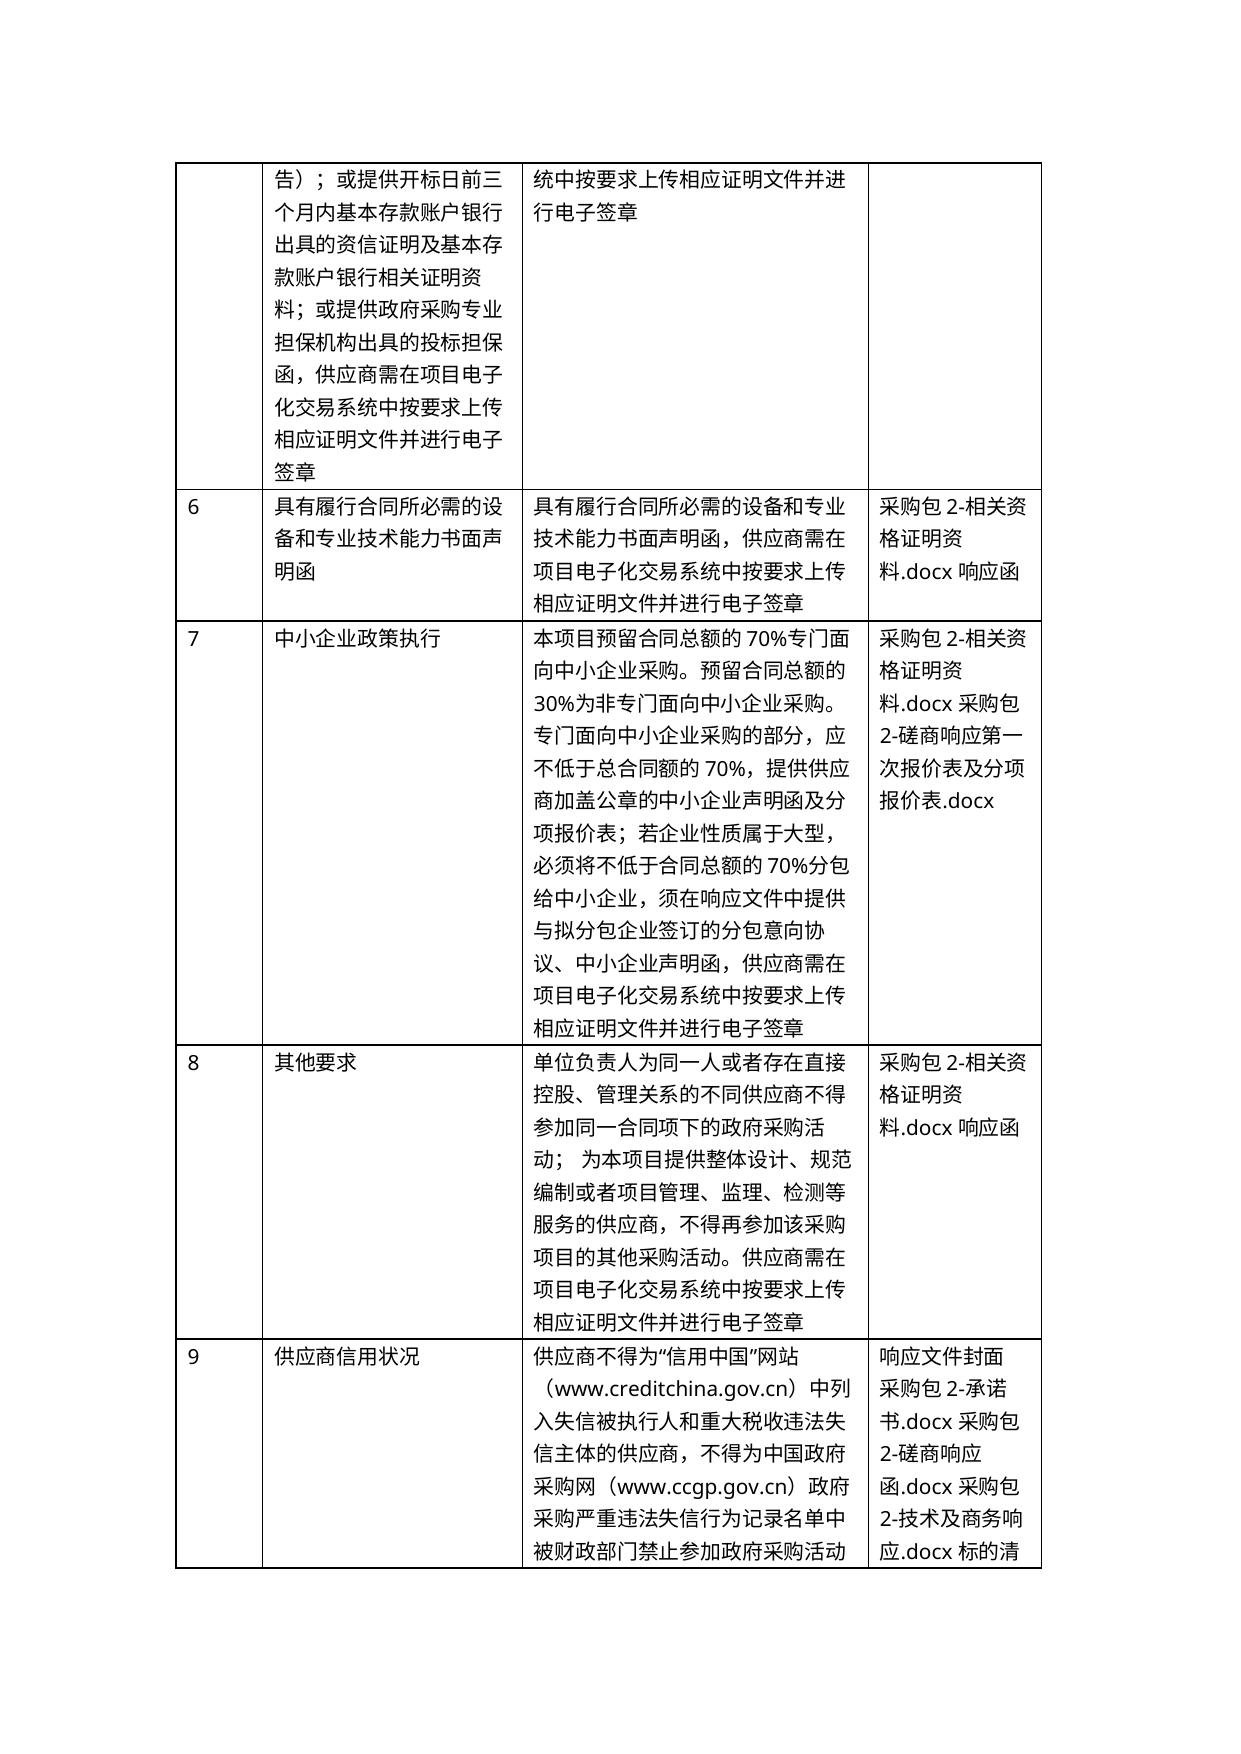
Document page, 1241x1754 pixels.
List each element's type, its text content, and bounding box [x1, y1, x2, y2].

table_cell 9 [177, 1340, 262, 1567]
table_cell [869, 164, 1041, 488]
table_cell 8 [177, 1046, 262, 1338]
table_cell 具有履行合同所必需的设备和专业技术能力书面声明函，供应商需在项目电子化交易系统中按要求上传相应证明文件并进行电子签章 [523, 490, 868, 620]
table_cell 7 [177, 622, 262, 1044]
table_cell 供应商信用状况 [263, 1340, 522, 1567]
table_cell 采购包2-相关资格证明资料.docx 响应函 [869, 1046, 1041, 1338]
table_cell 其他要求 [263, 1046, 522, 1338]
table_cell 中小企业政策执行 [263, 622, 522, 1044]
table_cell 采购包2-相关资格证明资料.docx 采购包2-磋商响应第一次报价表及分项报价表.docx [869, 622, 1041, 1044]
table_cell 6 [177, 490, 262, 620]
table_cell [263, 164, 522, 488]
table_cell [523, 164, 868, 488]
table_cell 单位负责人为同一人或者存在直接控股、管理关系的不同供应商不得参加同一合同项下的政府采购活动； 为本项目提供整体设计、规范编制或者项目管理、监理、检测等服务的供应商，不得再参加该采购项目的其他采购活动。供应商需在项目电子化交易系统中按要求上传相应证明文件并进行电子签章 [523, 1046, 868, 1338]
table_cell 具有履行合同所必需的设备和专业技术能力书面声明函 [263, 490, 522, 620]
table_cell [523, 1340, 868, 1567]
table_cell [869, 1340, 1041, 1567]
table_cell 采购包2-相关资格证明资料.docx 响应函 [869, 490, 1041, 620]
table_cell 本项目预留合同总额的70%专门面向中小企业采购。预留合同总额的30%为非专门面向中小企业采购。专门面向中小企业采购的部分，应不低于总合同额的70%，提供供应商加盖公章的中小企业声明函及分项报价表；若企业性质属于大型，必须将不低于合同总额的70%分包给中小企业，须在响应文件中提供与拟分包企业签订的分包意向协议、中小企业声明函，供应商需在项目电子化交易系统中按要求上传相应证明文件并进行电子签章 [523, 622, 868, 1044]
table_cell 5 [177, 164, 262, 488]
